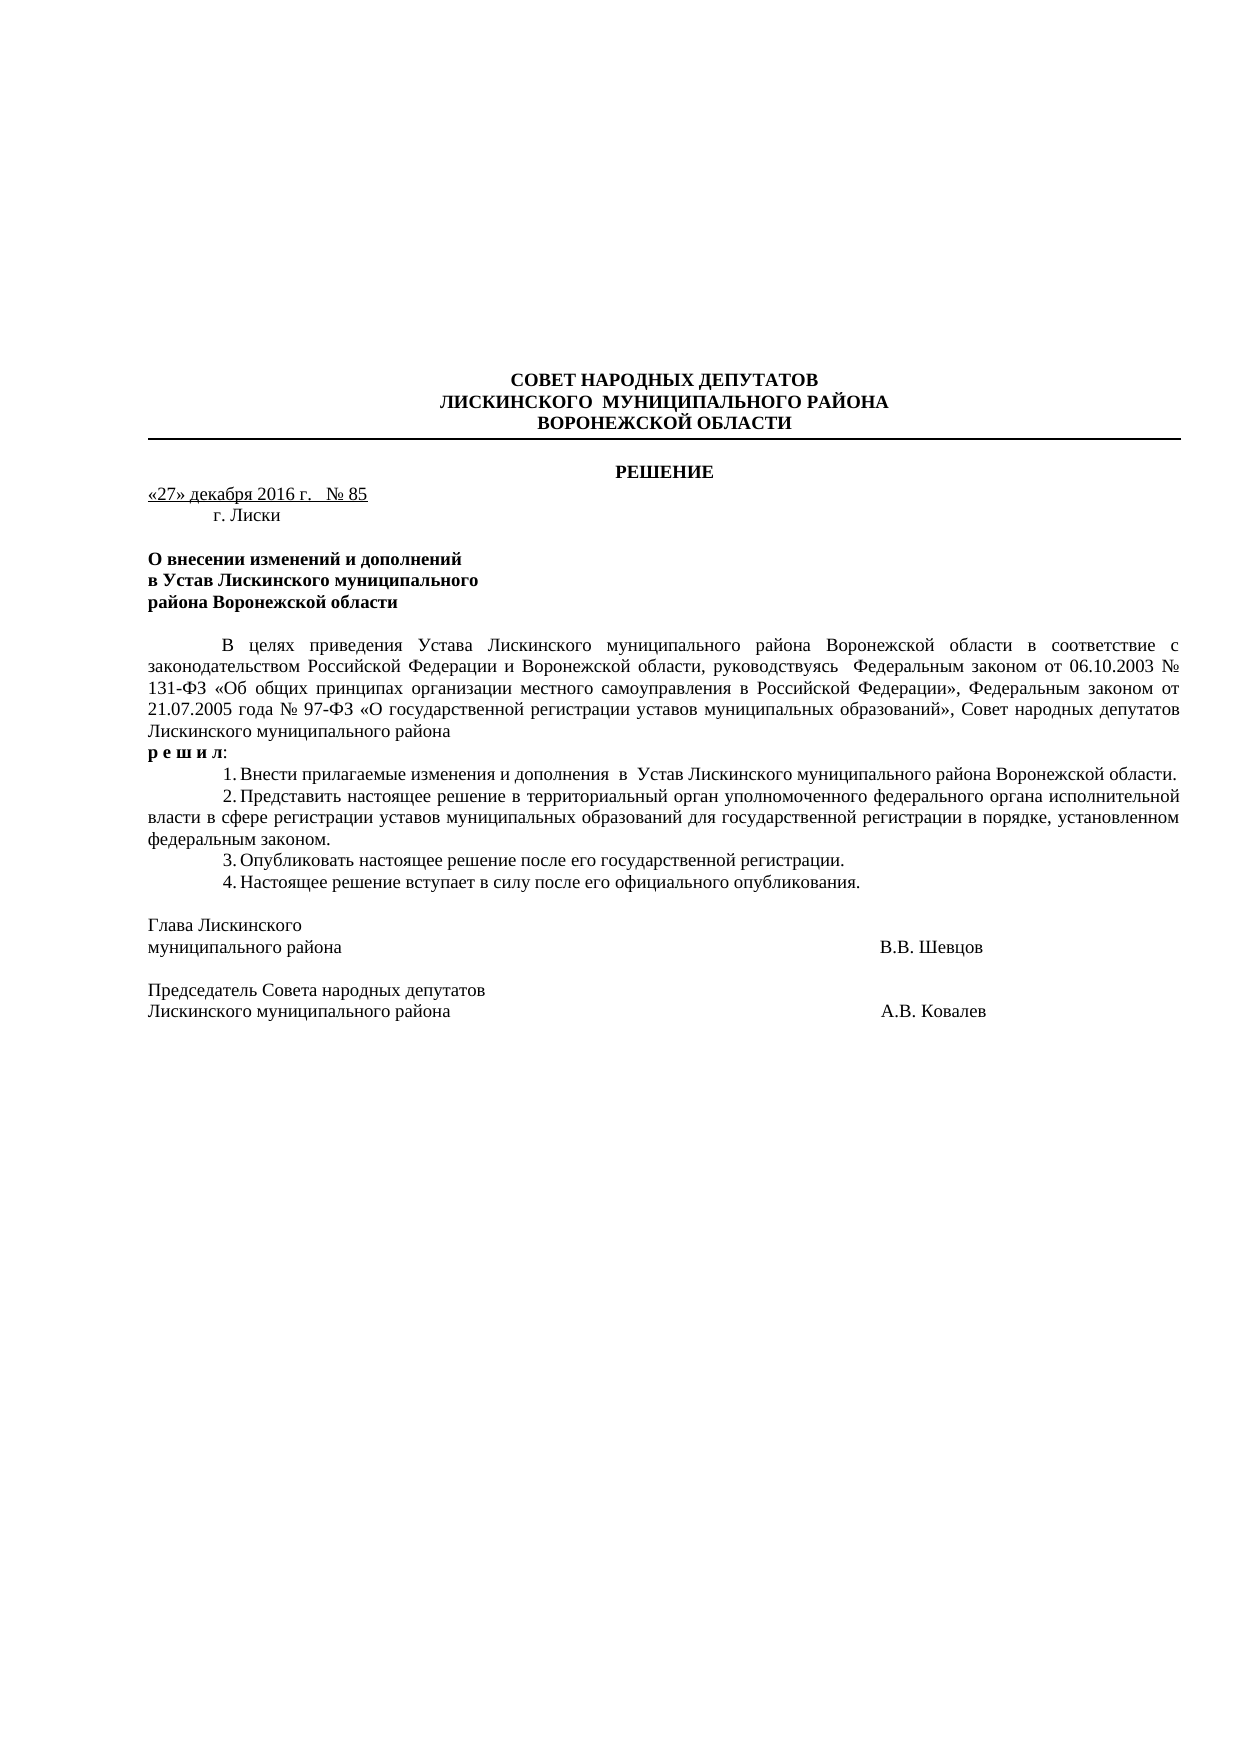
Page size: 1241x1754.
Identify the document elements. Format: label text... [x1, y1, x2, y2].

text Лискинского муниципального района А.В. Ковалев [148, 1000, 1181, 1022]
text р е ш и л: [148, 741, 1181, 763]
text района Воронежской области [148, 591, 1181, 612]
text ВОРОНЕЖСКОЙ ОБЛАСТИ [148, 412, 1181, 438]
text ЛИСКИНСКОГО МУНИЦИПАЛЬНОГО РАЙОНА [148, 391, 1181, 412]
text «27» декабря 2016 г. № 85 [148, 483, 1181, 504]
text муниципального района В.В. Шевцов [148, 936, 1181, 957]
text Глава Лискинского [148, 914, 1181, 936]
list Представить настоящее решение в территориальный орган уполномоченного федерального органа исполнительной власти в сфере регистрации уставов муниципальных образований для государственной регистрации в порядке, установленном федеральным законом. [148, 784, 1181, 849]
text СОВЕТ НАРОДНЫХ ДЕПУТАТОВ [148, 369, 1181, 391]
list Опубликовать настоящее решение после его государственной регистрации. [148, 849, 1181, 871]
list Настоящее решение вступает в силу после его официального опубликования. [148, 871, 1181, 892]
text РЕШЕНИЕ [148, 461, 1181, 483]
text г. Лиски [148, 504, 1181, 526]
list Внести прилагаемые изменения и дополнения в Устав Лискинского муниципального района Воронежской области. [148, 763, 1181, 784]
text В целях приведения Устава Лискинского муниципального района Воронежской области в соответствие с законодательством Российской Федерации и Воронежской области, руководствуясь Федеральным законом от 06.10.2003 № 131-ФЗ «Об общих принципах организации местного самоуправления в Российской Федерации», Федеральным законом от 21.07.2005 года № 97-ФЗ «О государственной регистрации уставов муниципальных образований», Совет народных депутатов Лискинского муниципального района [148, 634, 1181, 741]
text Председатель Совета народных депутатов [148, 979, 1181, 1000]
text О внесении изменений и дополнений [148, 547, 1181, 569]
text в Устав Лискинского муниципального [148, 569, 1181, 591]
